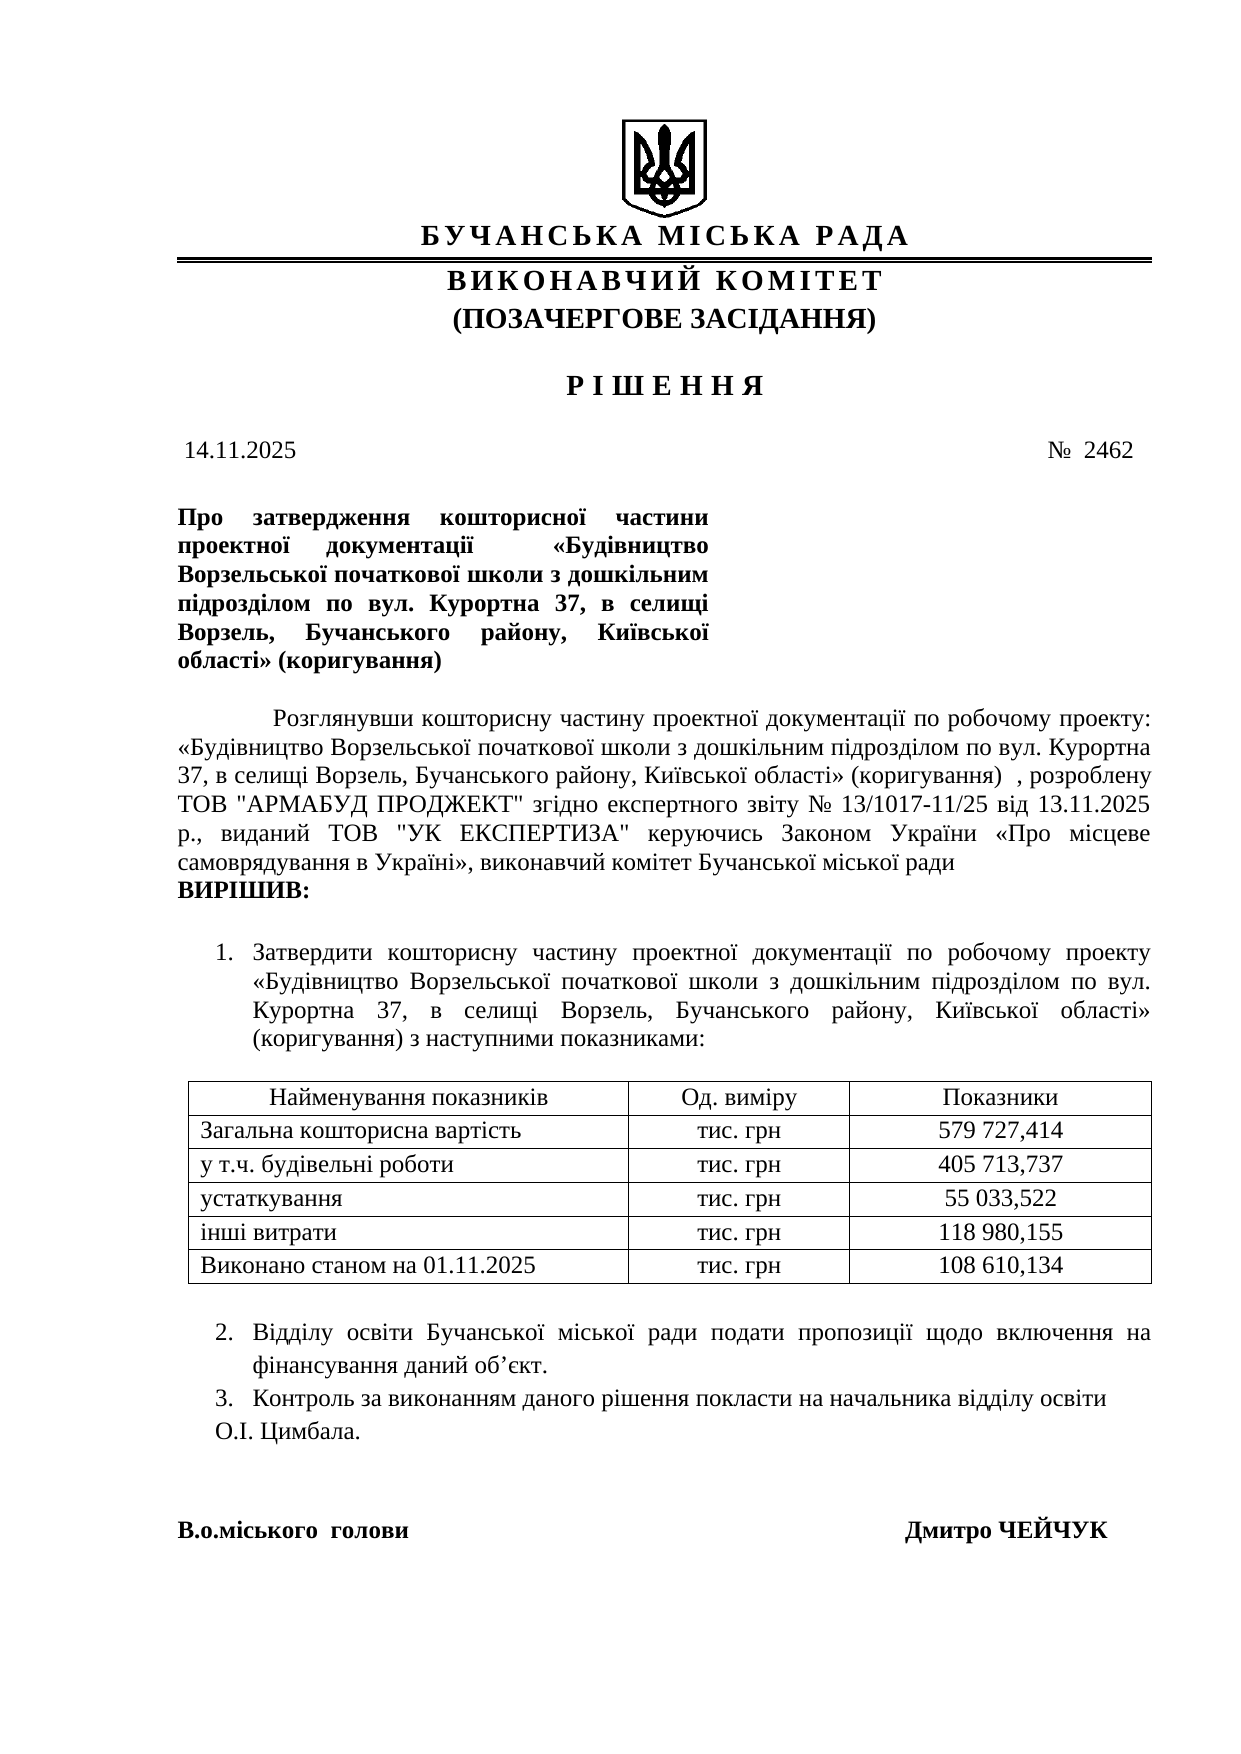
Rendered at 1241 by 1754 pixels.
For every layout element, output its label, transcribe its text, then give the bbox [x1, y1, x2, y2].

table_cell тис. грн [629, 1217, 849, 1249]
text ВИРІШИВ: [177, 875, 1152, 904]
subtitle 14.11.2025 № 2462 [177, 436, 1152, 464]
list Затвердити кошторисну частину проектної документації по робочому проекту «Будівництво Ворзельської початкової школи з дошкільним підрозділом по вул. Курортна 37, в селищі Ворзель, Бучанського району, Київської області» (коригування) з наступними показниками: [215, 937, 1152, 1052]
table_cell тис. грн [629, 1183, 849, 1216]
table_cell тис. грн [629, 1116, 849, 1148]
text Про затвердження кошторисної частини проектної документації «Будівництво Ворзельської початкової школи з дошкільним підрозділом по вул. Курортна 37, в селищі Ворзель, Бучанського району, Київської області» (коригування) [177, 502, 709, 674]
table_cell інші витрати [189, 1217, 628, 1249]
table_header Найменування показників [189, 1082, 628, 1114]
table_header Показники [850, 1082, 1151, 1114]
text В.о.міського голови Дмитро ЧЕЙЧУК [177, 1515, 1152, 1544]
list Контроль за виконанням даного рішення покласти на начальника відділу освіти [215, 1383, 1152, 1412]
table_header ВИКОНАВЧИЙ КОМІТЕТ (ПОЗАЧЕРГОВЕ ЗАСІДАННЯ) [177, 263, 1152, 368]
table_cell тис. грн [629, 1250, 849, 1283]
table_cell Загальна кошторисна вартість [189, 1116, 628, 1148]
list Відділу освіти Бучанської міської ради подати пропозиції щодо включення на фінансування даний об’єкт. [215, 1317, 1152, 1379]
text БУЧАНСЬКА МІСЬКА РАДА [177, 218, 1152, 252]
table_header Од. виміру [629, 1082, 849, 1114]
table_cell 55 033,522 [850, 1183, 1151, 1216]
table_cell у т.ч. будівельні роботи [189, 1149, 628, 1182]
table_cell 579 727,414 [850, 1116, 1151, 1148]
table_cell 405 713,737 [850, 1149, 1151, 1182]
table_cell 118 980,155 [850, 1217, 1151, 1249]
text Розглянувши кошторисну частину проектної документації по робочому проекту: «Будівництво Ворзельської початкової школи з дошкільним підрозділом по вул. Курортна 37, в селищі Ворзель, Бучанського району, Київської області» (коригування) , розроблену ТОВ "АРМАБУД ПРОДЖЕКТ" згідно експертного звіту № 13/1017-11/25 від 13.11.2025 р., виданий ТОВ "УК ЕКСПЕРТИЗА" керуючись Законом України «Про місцеве самоврядування в Україні», виконавчий комітет Бучанської міської ради [177, 703, 1152, 875]
text РІШЕННЯ [177, 368, 1152, 402]
list О.І. Цимбала. [215, 1416, 1152, 1445]
table_cell 108 610,134 [850, 1250, 1151, 1283]
table_cell тис. грн [629, 1149, 849, 1182]
table_cell Виконано станом на 01.11.2025 [189, 1250, 628, 1283]
table_cell устаткування [189, 1183, 628, 1216]
picture [620, 118, 709, 219]
